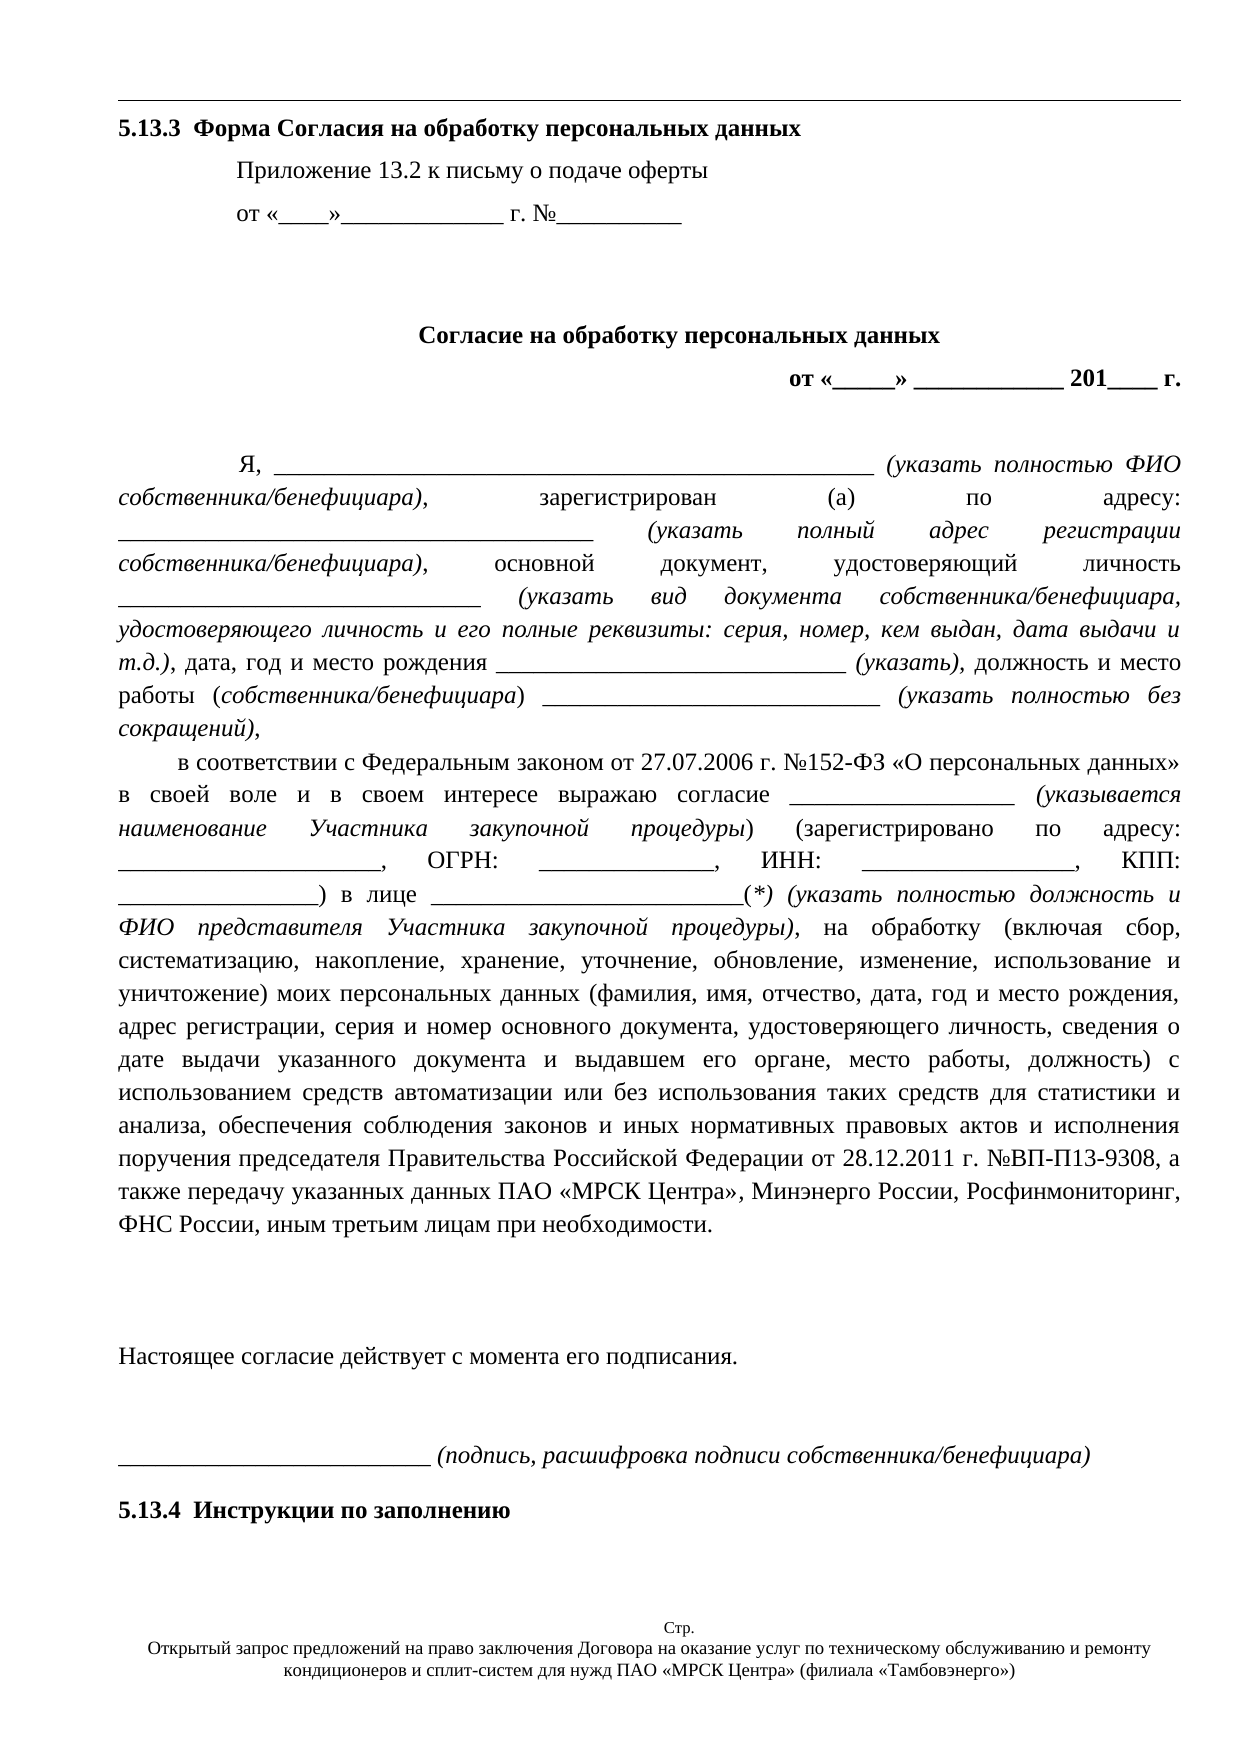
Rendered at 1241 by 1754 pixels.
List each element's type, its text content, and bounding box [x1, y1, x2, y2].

subtitle Форма Согласия на обработку персональных данных [118, 113, 1181, 142]
text Настоящее согласие действует с момента его подписания. [118, 1341, 1181, 1370]
text Приложение 13.2 к письму о подаче оферты от «____»_____________ г. №__________ [236, 155, 1181, 227]
text Я, ________________________________________________ (указать полностью ФИО собственника/бенефициара), зарегистрирован (а) по адресу: ______________________________________ (указать полный адрес регистрации собственника/бенефициара), основной документ, удостоверяющий личность _____________________________ (указать вид документа собственника/бенефициара, удостоверяющего личность и его полные реквизиты: серия, номер, кем выдан, дата выдачи и т.д.), дата, год и место рождения ____________________________ (указать), должность и место работы (собственника/бенефициара) ___________________________ (указать полностью без сокращений), [118, 449, 1181, 742]
text _________________________ (подпись, расшифровка подписи собственника/бенефициара) [118, 1440, 1181, 1469]
text от «_____» ____________ 201____ г. [118, 363, 1181, 392]
text в соответствии с Федеральным законом от 27.07.2006 г. №152-ФЗ «О персональных данных» в своей воле и в своем интересе выражаю согласие __________________ (указывается наименование Участника закупочной процедуры) (зарегистрировано по адресу: _____________________, ОГРН: ______________, ИНН: _________________, КПП: ________________) в лице _________________________(*) (указать полностью должность и ФИО представителя Участника закупочной процедуры), на обработку (включая сбор, систематизацию, накопление, хранение, уточнение, обновление, изменение, использование и уничтожение) моих персональных данных (фамилия, имя, отчество, дата, год и место рождения, адрес регистрации, серия и номер основного документа, удостоверяющего личность, сведения о дате выдачи указанного документа и выдавшем его органе, место работы, должность) с использованием средств автоматизации или без использования таких средств для статистики и анализа, обеспечения соблюдения законов и иных нормативных правовых актов и исполнения поручения председателя Правительства Российской Федерации от 28.12.2011 г. №ВП-П13-9308, а также передачу указанных данных ПАО «МРСК Центра», Минэнерго России, Росфинмониторинг, ФНС России, иным третьим лицам при необходимости. [118, 747, 1181, 1238]
subtitle Инструкции по заполнению [118, 1496, 1181, 1524]
text Согласие на обработку персональных данных [118, 320, 1181, 349]
